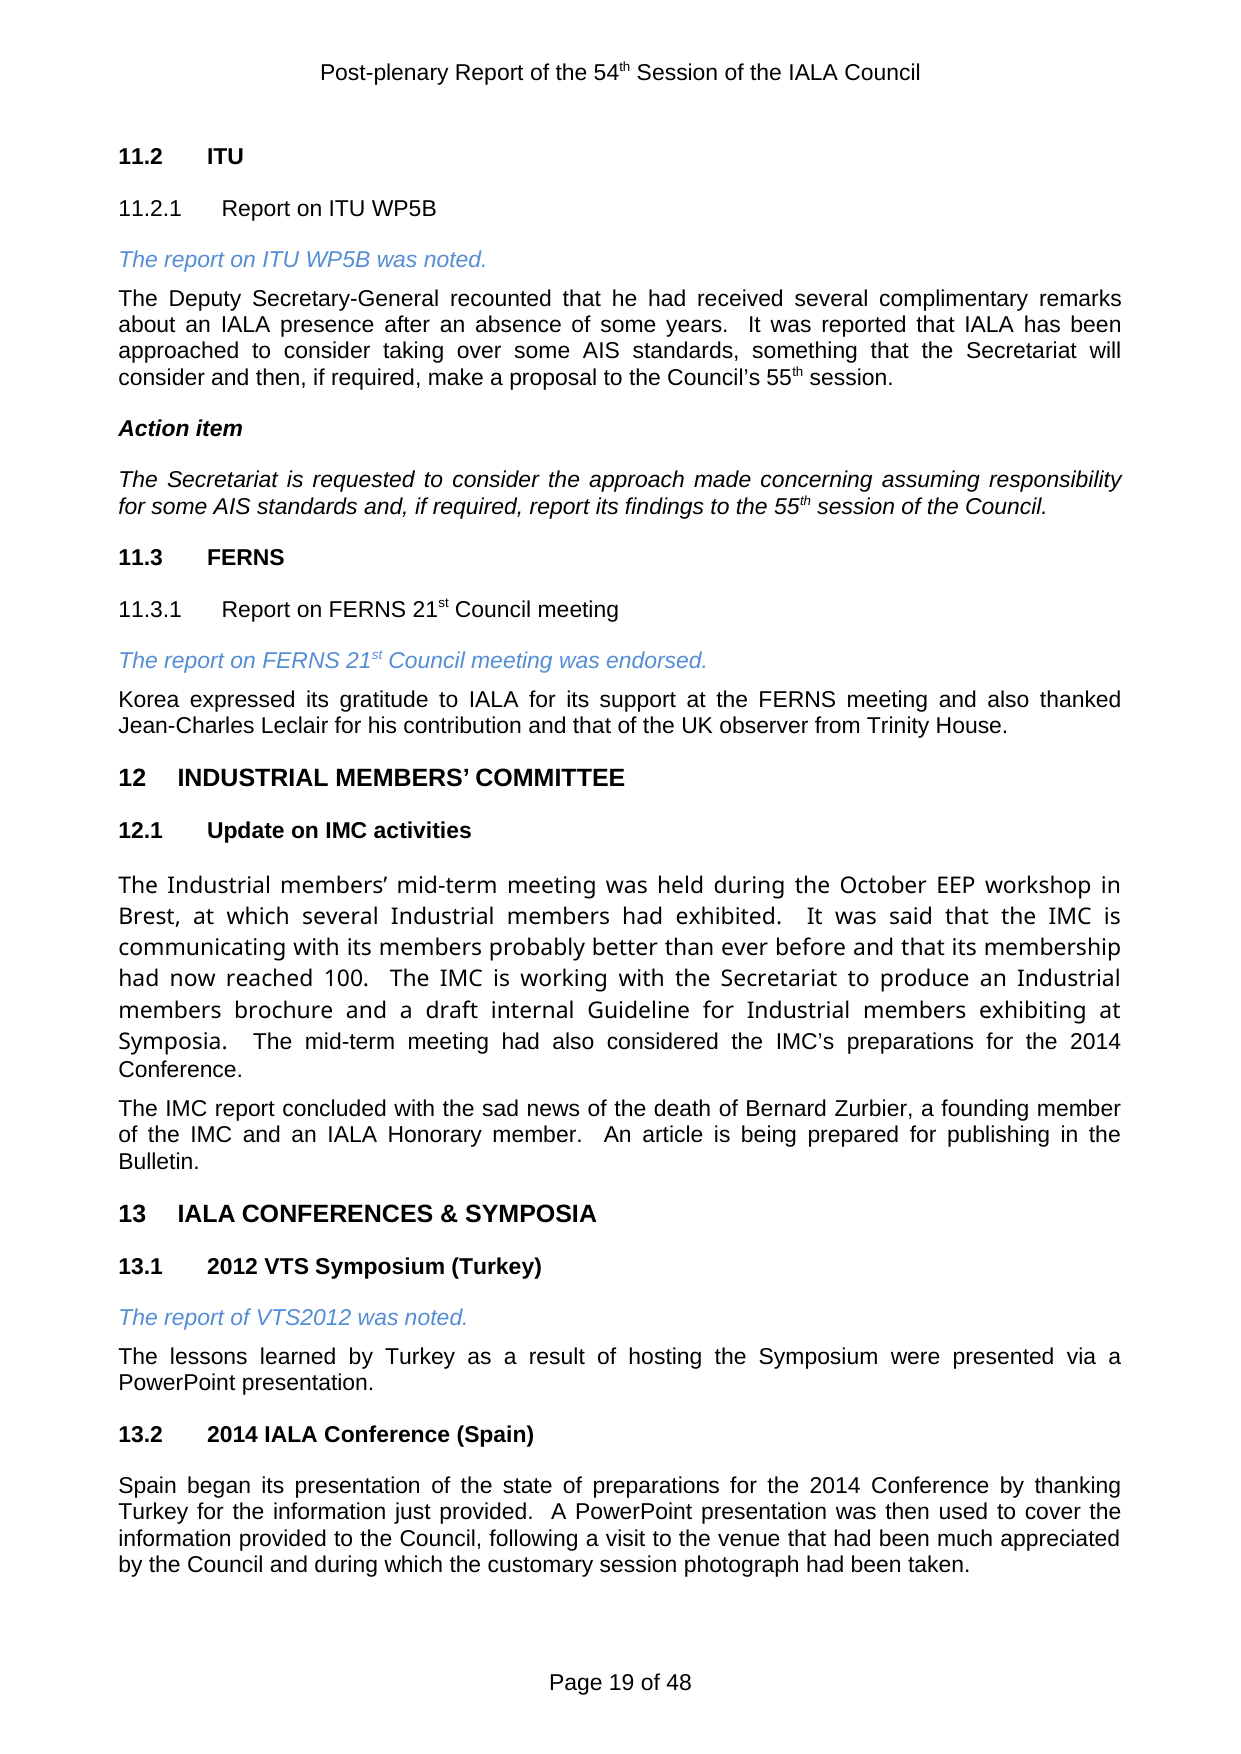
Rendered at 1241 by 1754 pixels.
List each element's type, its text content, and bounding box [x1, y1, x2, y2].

subtitle Report on ITU WP5B [118, 194, 1122, 221]
subtitle Report on FERNS 21st Council meeting [118, 596, 1122, 622]
text The Secretariat is requested to consider the approach made concerning assuming responsibility for some AIS standards and, if required, report its findings to the 55th session of the Council. [118, 466, 1122, 519]
subtitle IALA Conferences & Symposia [118, 1199, 1122, 1228]
text Action item [118, 415, 1122, 441]
text The report of VTS2012 was noted. [118, 1304, 1122, 1330]
subtitle Update on IMC activities [118, 817, 1122, 843]
text The Industrial members’ mid-term meeting was held during the October EEP workshop in Brest, at which several Industrial members had exhibited. It was said that the IMC is communicating with its members probably better than ever before and that its membership had now reached 100. The IMC is working with the Secretariat to produce an Industrial members brochure and a draft internal Guideline for Industrial members exhibiting at Symposia. The mid-term meeting had also considered the IMC’s preparations for the 2014 Conference. [118, 868, 1122, 1082]
subtitle 2012 VTS Symposium (Turkey) [118, 1253, 1122, 1279]
subtitle ITU [118, 143, 1122, 169]
text Korea expressed its gratitude to IALA for its support at the FERNS meeting and also thanked Jean-Charles Leclair for his contribution and that of the UK observer from Trinity House. [118, 686, 1122, 738]
subtitle Industrial Members’ Committee [118, 763, 1122, 792]
text The IMC report concluded with the sad news of the death of Bernard Zurbier, a founding member of the IMC and an IALA Honorary member. An article is being prepared for publishing in the Bulletin. [118, 1095, 1122, 1174]
text Spain began its presentation of the state of preparations for the 2014 Conference by thanking Turkey for the information just provided. A PowerPoint presentation was then used to cover the information provided to the Council, following a visit to the venue that had been much appreciated by the Council and during which the customary session photograph had been taken. [118, 1472, 1122, 1577]
text The report on FERNS 21st Council meeting was endorsed. [118, 647, 1122, 673]
text The Deputy Secretary-General recounted that he had received several complimentary remarks about an IALA presence after an absence of some years. It was reported that IALA has been approached to consider taking over some AIS standards, something that the Secretariat will consider and then, if required, make a proposal to the Council’s 55th session. [118, 285, 1122, 390]
text The lessons learned by Turkey as a result of hosting the Symposium were presented via a PowerPoint presentation. [118, 1343, 1122, 1396]
subtitle 2014 IALA Conference (Spain) [118, 1421, 1122, 1447]
subtitle FERNS [118, 544, 1122, 571]
text The report on ITU WP5B was noted. [118, 246, 1122, 272]
